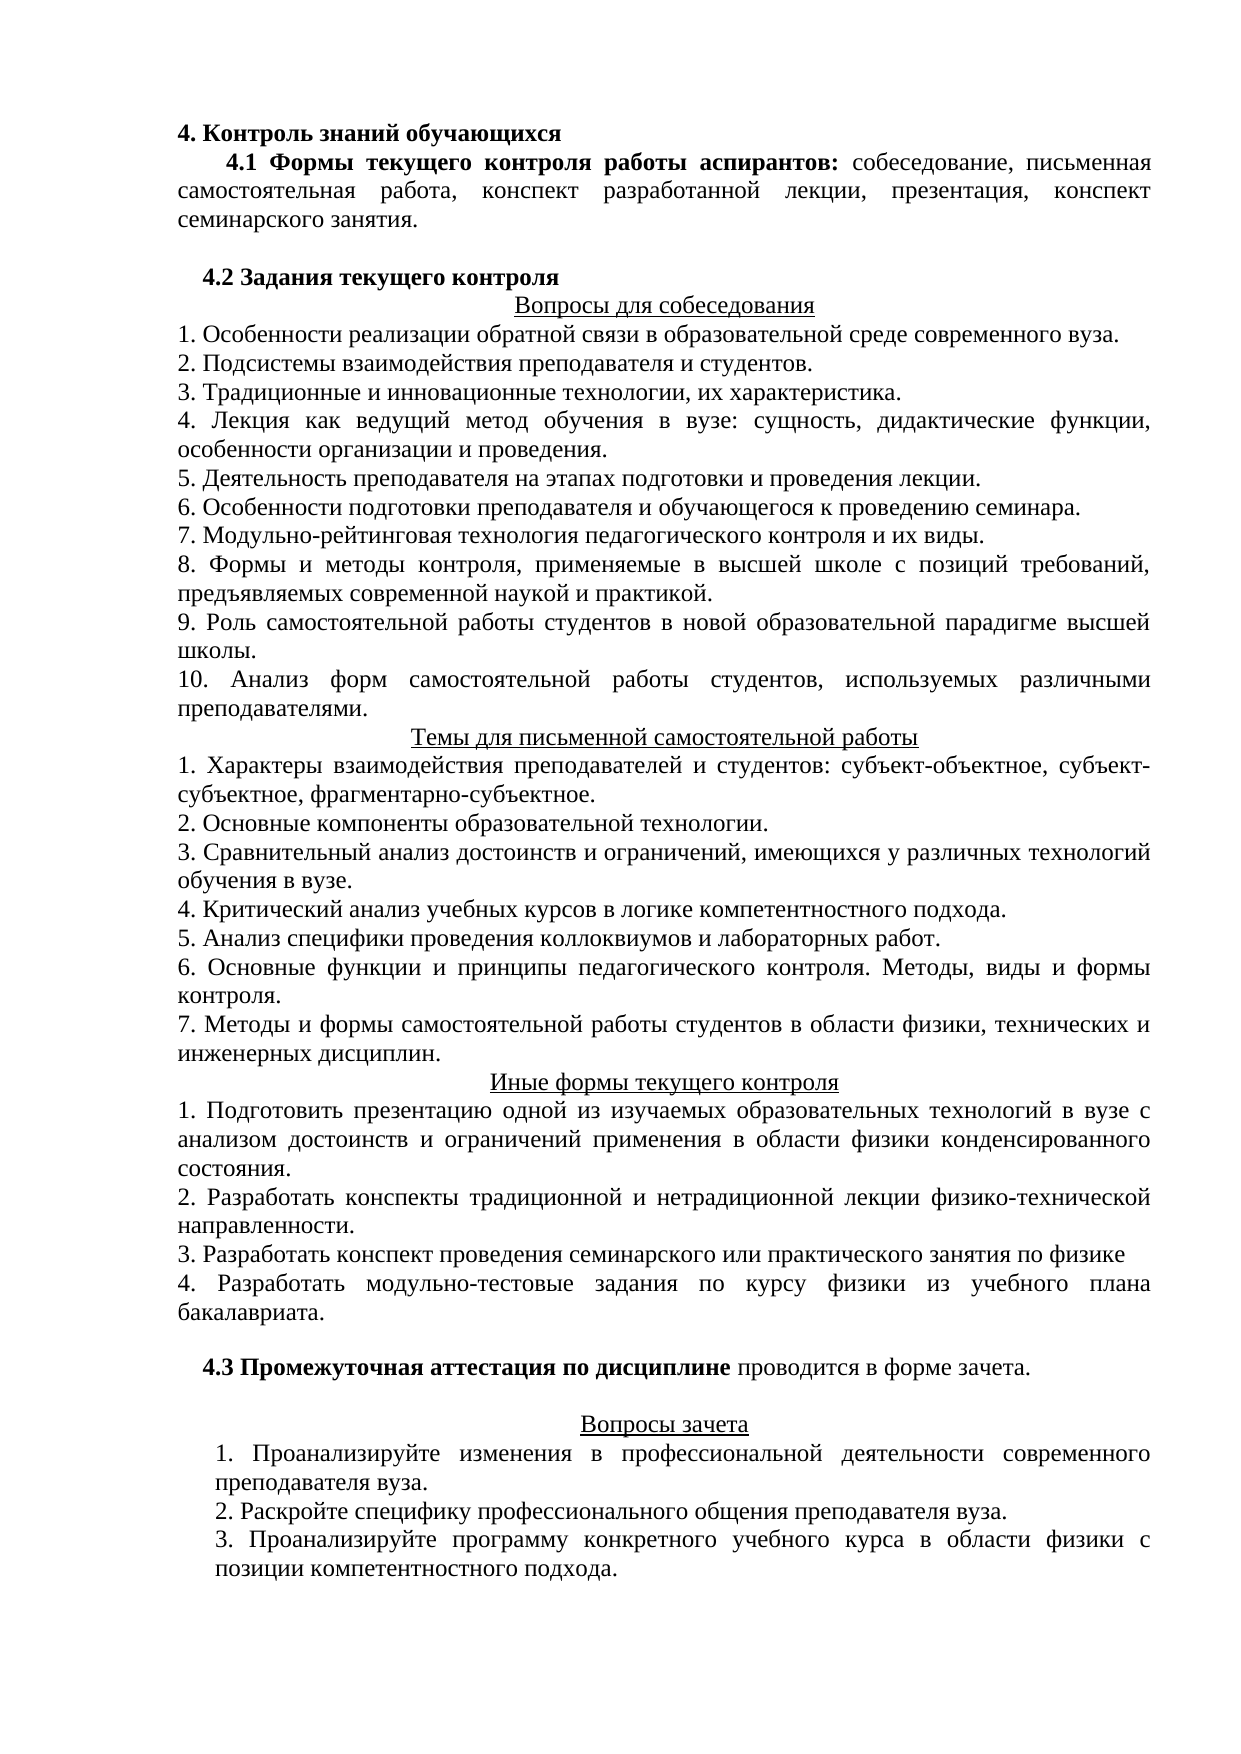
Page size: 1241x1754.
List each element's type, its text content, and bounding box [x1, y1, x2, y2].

text Иные формы текущего контроля [177, 1067, 1152, 1096]
text 6. Основные функции и принципы педагогического контроля. Методы, виды и формы контроля. [177, 952, 1152, 1009]
text 1. Подготовить презентацию одной из изучаемых образовательных технологий в вузе с анализом достоинств и ограничений применения в области физики конденсированного состояния. [177, 1096, 1152, 1182]
text 1. Особенности реализации обратной связи в образовательной среде современного вуза. [177, 319, 1152, 348]
text 4. Лекция как ведущий метод обучения в вузе: сущность, дидактические функции, особенности организации и проведения. [177, 406, 1152, 463]
text 7. Модульно-рейтинговая технология педагогического контроля и их виды. [177, 521, 1152, 549]
text 9. Роль самостоятельной работы студентов в новой образовательной парадигме высшей школы. [177, 607, 1152, 664]
text Вопросы для собеседования [177, 291, 1152, 319]
text 10. Анализ форм самостоятельной работы студентов, используемых различными преподавателями. [177, 664, 1152, 722]
text 3. Разработать конспект проведения семинарского или практического занятия по физике [177, 1239, 1152, 1268]
text 2. Основные компоненты образовательной технологии. [177, 808, 1152, 837]
text 5. Деятельность преподавателя на этапах подготовки и проведения лекции. [177, 463, 1152, 492]
text 8. Формы и методы контроля, применяемые в высшей школе с позиций требований, предъявляемых современной наукой и практикой. [177, 549, 1152, 607]
text 6. Особенности подготовки преподавателя и обучающегося к проведению семинара. [177, 492, 1152, 521]
text 1. Характеры взаимодействия преподавателей и студентов: субъект-объектное, субъект-субъектное, фрагментарно-субъектное. [177, 751, 1152, 808]
text 3. Проанализируйте программу конкретного учебного курса в области физики с позиции компетентностного подхода. [215, 1524, 1152, 1582]
text 4.2 Задания текущего контроля [177, 262, 1152, 291]
text 4. Критический анализ учебных курсов в логике компетентностного подхода. [177, 894, 1152, 923]
text 2. Разработать конспекты традиционной и нетрадиционной лекции физико-технической направленности. [177, 1182, 1152, 1239]
text 1. Проанализируйте изменения в профессиональной деятельности современного преподавателя вуза. [215, 1438, 1152, 1496]
text 4.1 Формы текущего контроля работы аспирантов: собеседование, письменная самостоятельная работа, конспект разработанной лекции, презентация, конспект семинарского занятия. [177, 147, 1152, 233]
text 4. Контроль знаний обучающихся [177, 118, 1152, 147]
text 2. Подсистемы взаимодействия преподавателя и студентов. [177, 348, 1152, 377]
text 2. Раскройте специфику профессионального общения преподавателя вуза. [215, 1496, 1152, 1524]
text Темы для письменной самостоятельной работы [177, 722, 1152, 751]
text 7. Методы и формы самостоятельной работы студентов в области физики, технических и инженерных дисциплин. [177, 1009, 1152, 1067]
text 5. Анализ специфики проведения коллоквиумов и лабораторных работ. [177, 923, 1152, 952]
text 4.3 Промежуточная аттестация по дисциплине проводится в форме зачета. [177, 1352, 1152, 1381]
text 4. Разработать модульно-тестовые задания по курсу физики из учебного плана бакалавриата. [177, 1268, 1152, 1326]
text 3. Традиционные и инновационные технологии, их характеристика. [177, 377, 1152, 406]
text Вопросы зачета [177, 1409, 1152, 1438]
text 3. Сравнительный анализ достоинств и ограничений, имеющихся у различных технологий обучения в вузе. [177, 837, 1152, 894]
